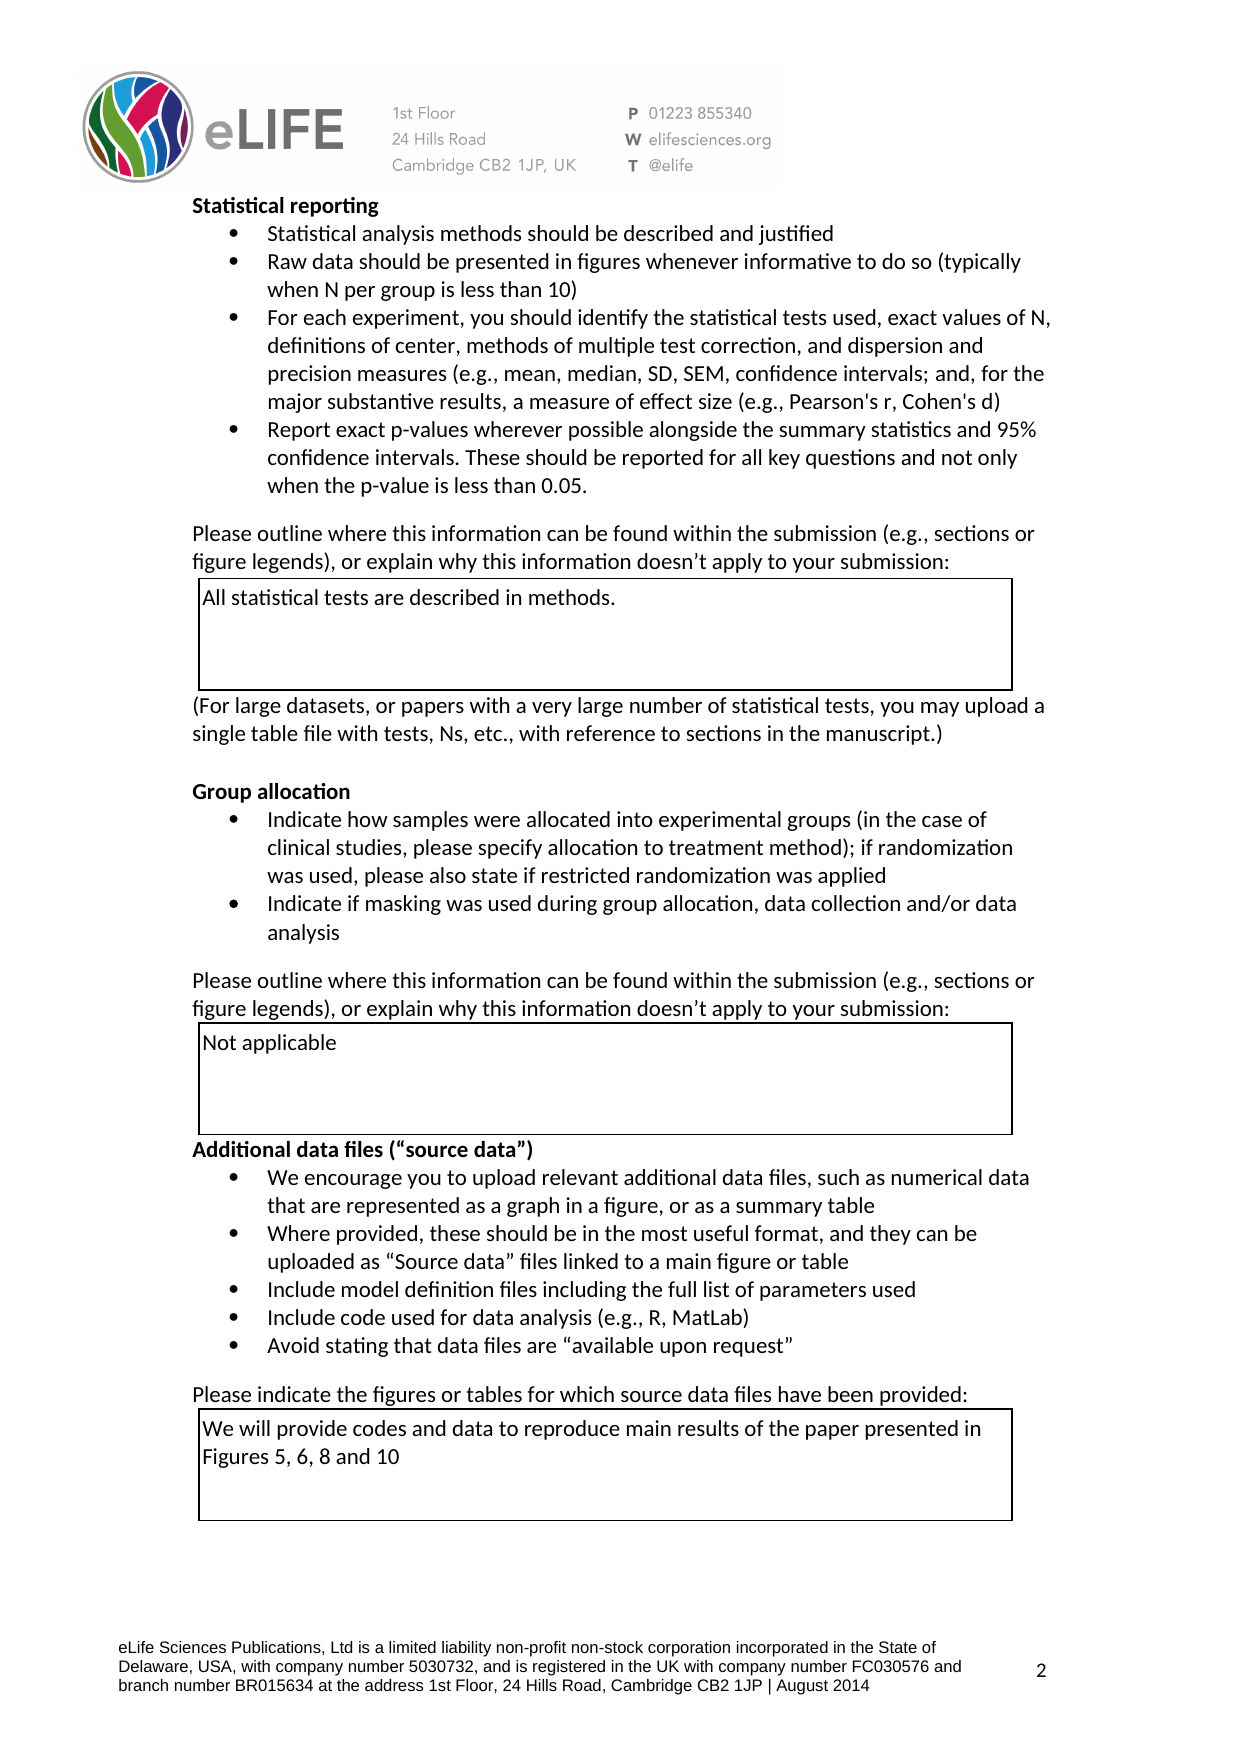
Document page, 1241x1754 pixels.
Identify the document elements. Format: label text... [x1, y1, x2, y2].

list Report exact p-values wherever possible alongside the summary statistics and 95% confidence intervals. These should be reported for all key questions and not only when the p-value is less than 0.05. [229, 415, 1053, 499]
list Indicate how samples were allocated into experimental groups (in the case of clinical studies, please specify allocation to treatment method); if randomization was used, please also state if restricted randomization was applied [229, 806, 1053, 889]
list Include code used for data analysis (e.g., R, MatLab) [229, 1303, 1053, 1332]
list Include model definition files including the full list of parameters used [229, 1276, 1053, 1303]
text All statistical tests are described in methods. [200, 581, 1011, 613]
list Statistical analysis methods should be described and justified [229, 219, 1053, 247]
text Please indicate the figures or tables for which source data files have been provided: [192, 1380, 1053, 1408]
text Statistical reporting [192, 191, 1053, 219]
text We will provide codes and data to reproduce main results of the paper presented in Figures 5, 6, 8 and 10 [200, 1412, 1011, 1472]
text Not applicable [200, 1026, 1011, 1058]
list We encourage you to upload relevant additional data files, such as numerical data that are represented as a graph in a figure, or as a summary table [229, 1163, 1053, 1219]
list Where provided, these should be in the most useful format, and they can be uploaded as “Source data” files linked to a main figure or table [229, 1219, 1053, 1276]
list Raw data should be presented in figures whenever informative to do so (typically when N per group is less than 10) [229, 247, 1053, 303]
text Group allocation [192, 777, 1053, 806]
text (For large datasets, or papers with a very large number of statistical tests, you may upload a single table file with tests, Ns, etc., with reference to sections in the manuscript.) [192, 603, 1053, 747]
picture [73, 59, 784, 191]
list Indicate if masking was used during group allocation, data collection and/or data analysis [229, 889, 1053, 946]
list For each experiment, you should identify the statistical tests used, exact values of N, definitions of center, methods of multiple test correction, and dispersion and precision measures (e.g., mean, median, SD, SEM, confidence intervals; and, for the major substantive results, a measure of effect size (e.g., Pearson's r, Cohen's d) [229, 303, 1053, 415]
list Avoid stating that data files are “available upon request” [229, 1332, 1053, 1359]
text Additional data files (“source data”) [192, 1052, 1053, 1163]
